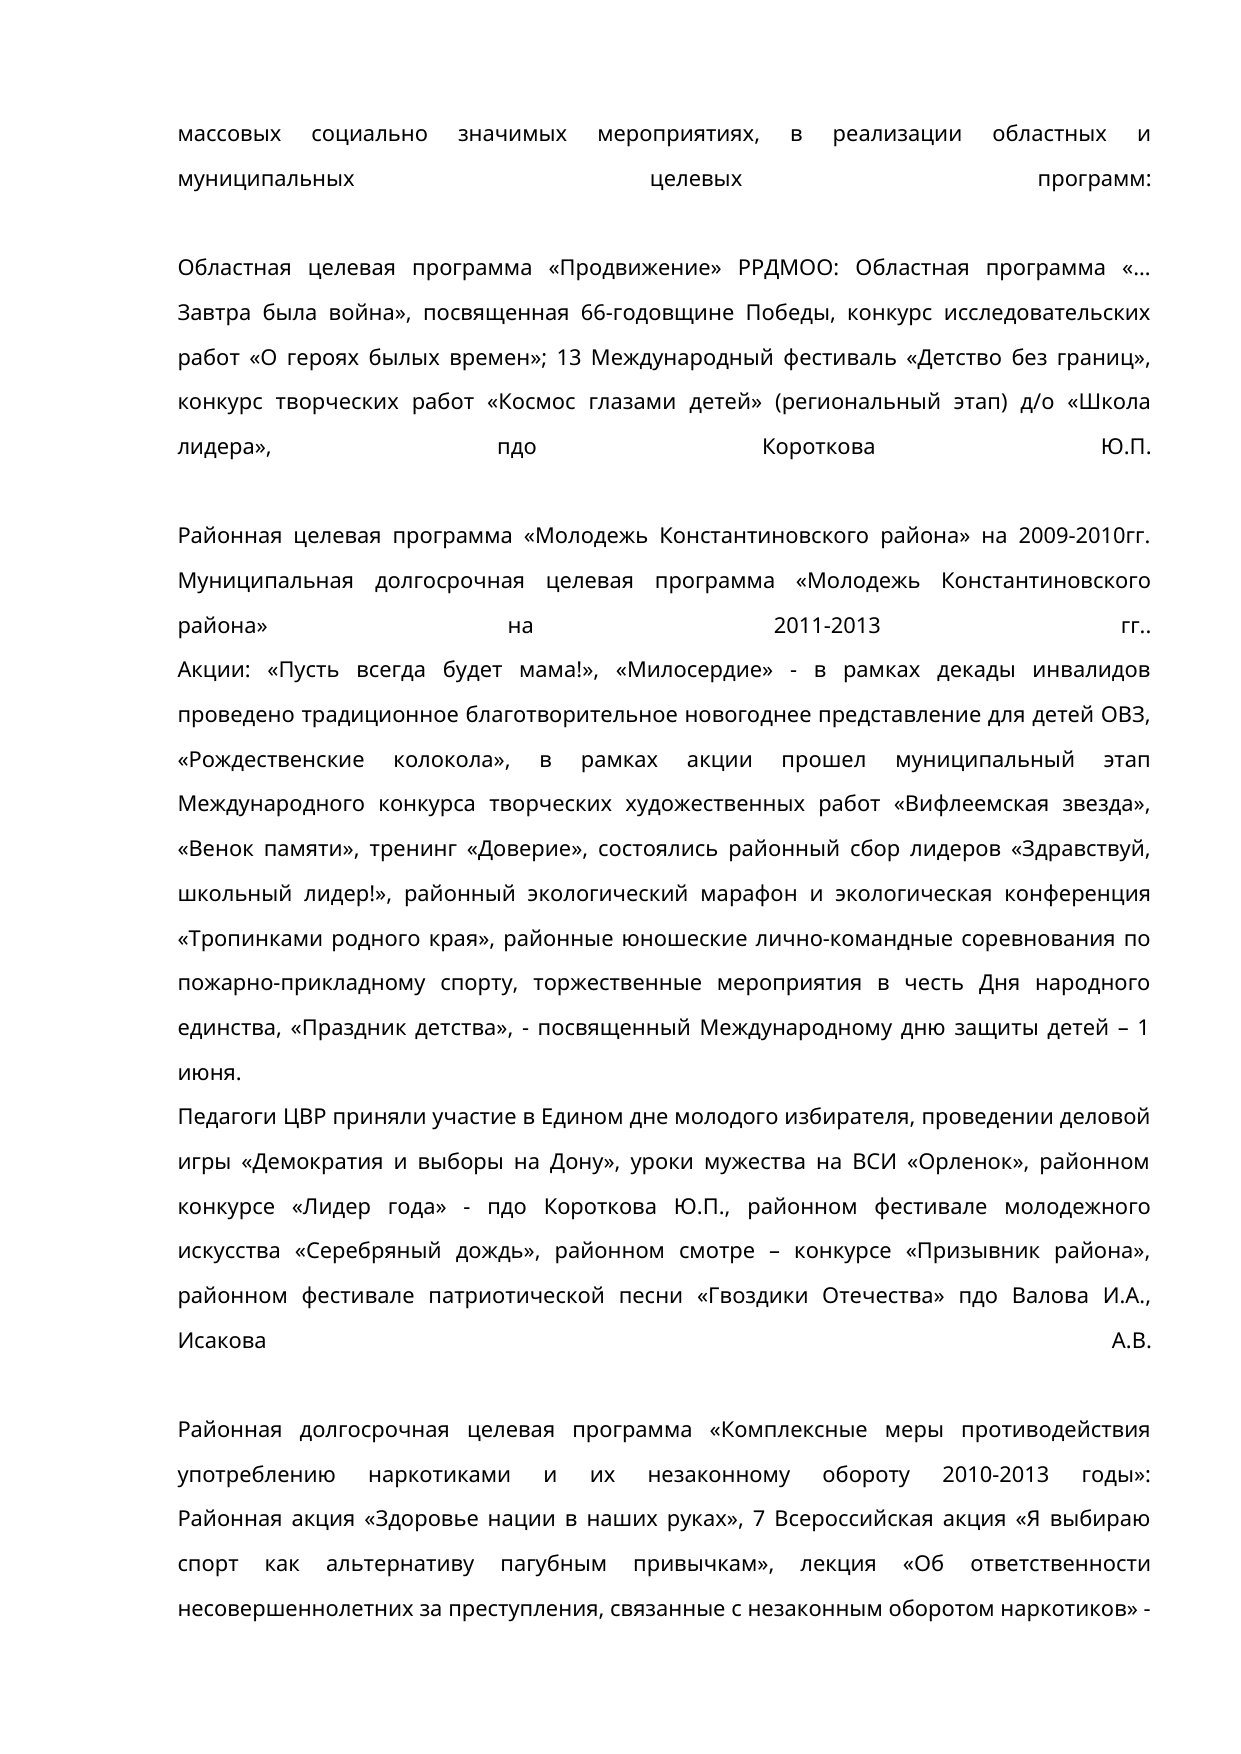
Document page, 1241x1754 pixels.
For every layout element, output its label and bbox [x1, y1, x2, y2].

text [177, 118, 1152, 1623]
